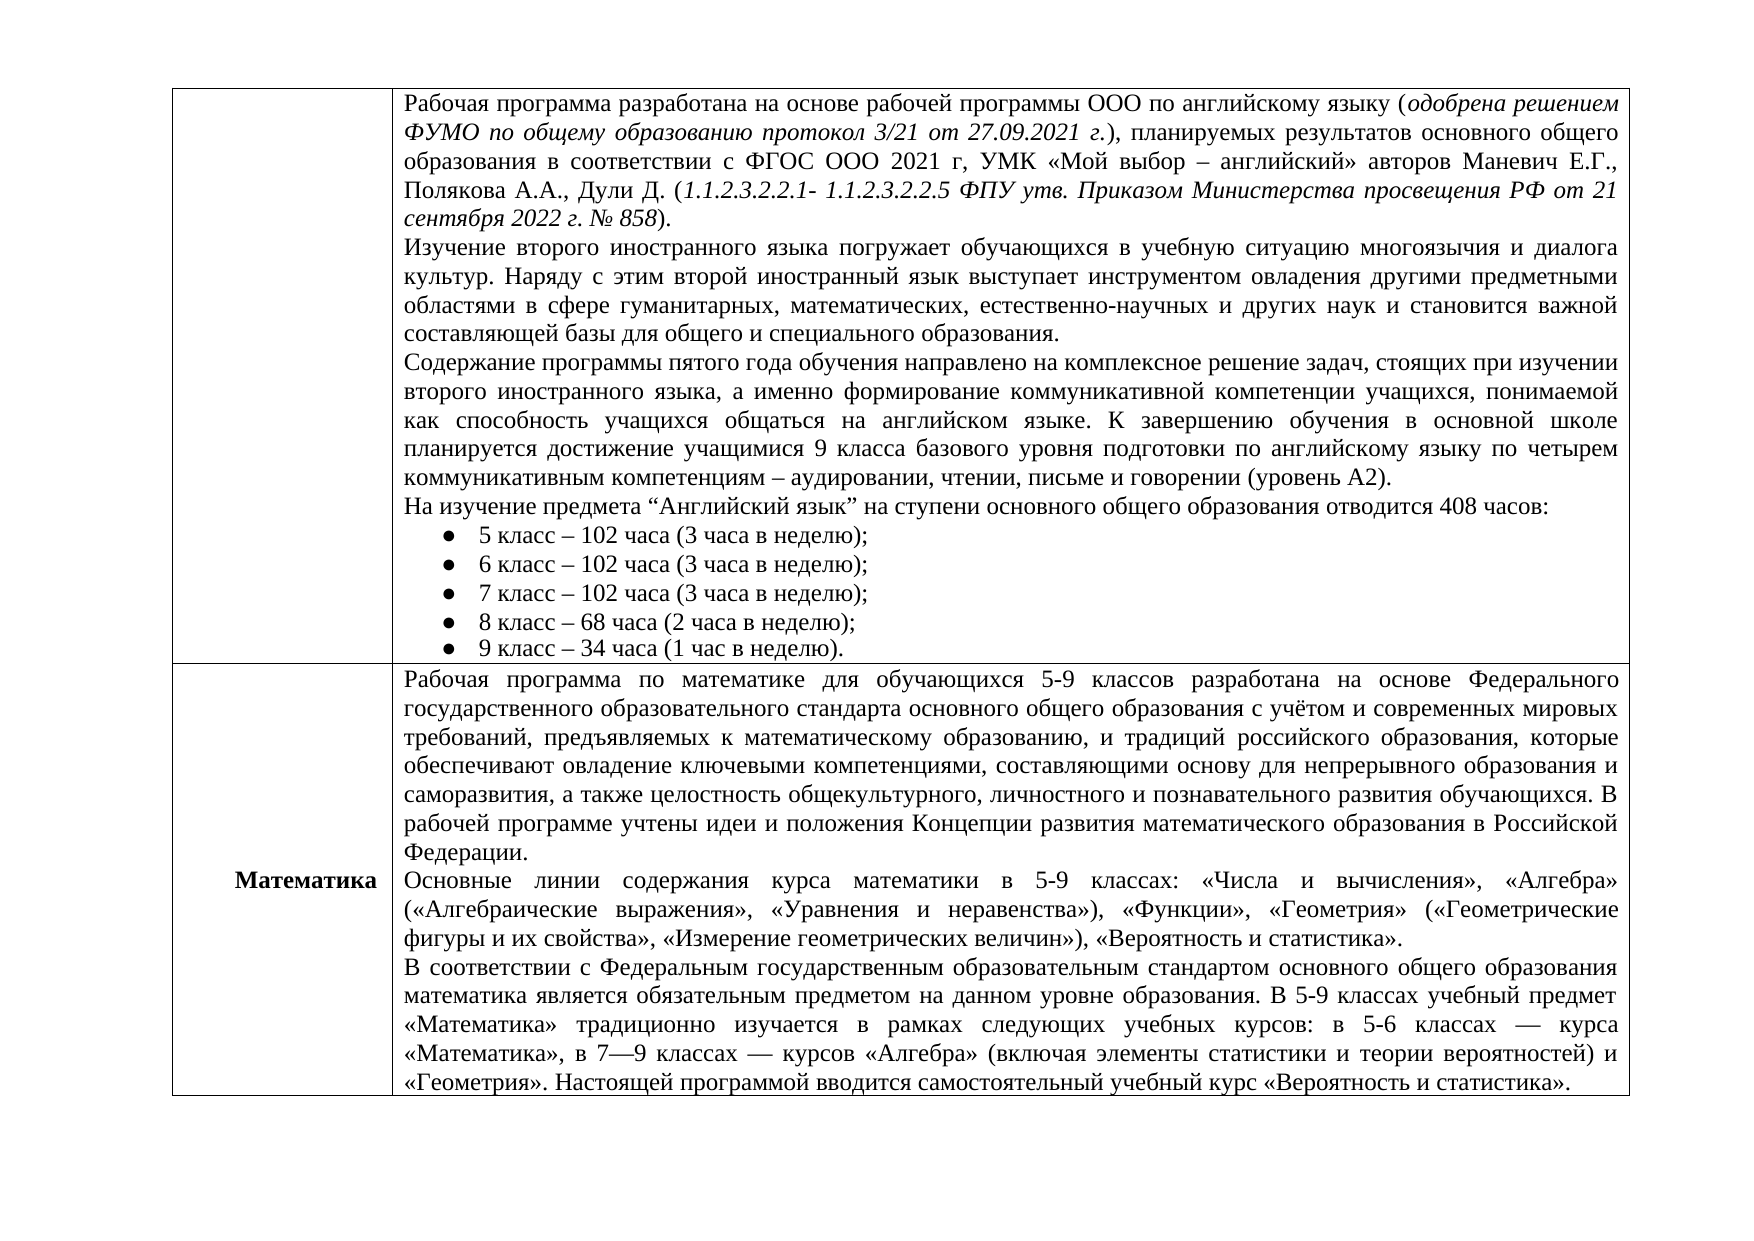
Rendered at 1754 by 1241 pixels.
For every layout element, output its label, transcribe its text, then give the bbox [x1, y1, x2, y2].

table_header [173, 89, 392, 663]
table_cell Рабочая программа по математике для обучающихся 5-9 классов разработана на основе Федерального государственного образовательного стандарта основного общего образования с учётом и современных мировых требований, предъявляемых к математическому образованию, и традиций российского образования, которые обеспечивают овладение ключевыми компетенциями, составляющими основу для непрерывного образования и саморазвития, а также целостность общекультурного, личностного и познавательного развития обучающихся. В рабочей программе учтены идеи и положения Концепции развития математического образования в Российской Федерации. Основные линии содержания курса математики в 5-9 классах: «Числа и вычисления», «Алгебра» («Алгебраические выражения», «Уравнения и неравенства»), «Функции», «Геометрия» («Геометрические фигуры и их свойства», «Измерение геометрических величин»), «Вероятность и статистика». В соответствии с Федеральным государственным образовательным стандартом основного общего образования математика является обязательным предметом на данном уровне образования. В 5-9 классах учебный предмет «Математика» традиционно изучается в рамках следующих учебных курсов: в 5-6 классах — курса «Математика», в 7—9 классах — курсов «Алгебра» (включая элементы статистики и теории вероятностей) и «Геометрия». Настоящей программой вводится самостоятельный учебный курс «Вероятность и статистика». [393, 664, 1629, 1095]
table_cell Математика [173, 664, 392, 1095]
table_header Рабочая программа разработана на основе рабочей программы ООО по английскому языку (одобрена решением ФУМО по общему образованию протокол 3/21 от 27.09.2021 г.), планируемых результатов основного общего образования в соответствии с ФГОС ООО 2021 г, УМК «Мой выбор – английский» авторов Маневич Е.Г., Полякова А.А., Дули Д. (1.1.2.3.2.2.1- 1.1.2.3.2.2.5 ФПУ утв. Приказом Министерства просвещения РФ от 21 сентября 2022 г. № 858). Изучение второго иностранного языка погружает обучающихся в учебную ситуацию многоязычия и диалога культур. Наряду с этим второй иностранный язык выступает инструментом овладения другими предметными областями в сфере гуманитарных, математических, естественно-научных и других наук и становится важной составляющей базы для общего и специального образования. Содержание программы пятого года обучения направлено на комплексное решение задач, стоящих при изучении второго иностранного языка, а именно формирование коммуникативной компетенции учащихся, понимаемой как способность учащихся общаться на английском языке. К завершению обучения в основной школе планируется достижение учащимися 9 класса базового уровня подготовки по английскому языку по четырем коммуникативным компетенциям – аудировании, чтении, письме и говорении (уровень А2). На изучение предмета “Английский язык” на ступени основного общего образования отводится 408 часов: 5 класс – 102 часа (3 часа в неделю); 6 класс – 102 часа (3 часа в неделю); 7 класс – 102 часа (3 часа в неделю); 8 класс – 68 часа (2 часа в неделю); 9 класс – 34 часа (1 час в неделю). [393, 89, 1629, 663]
